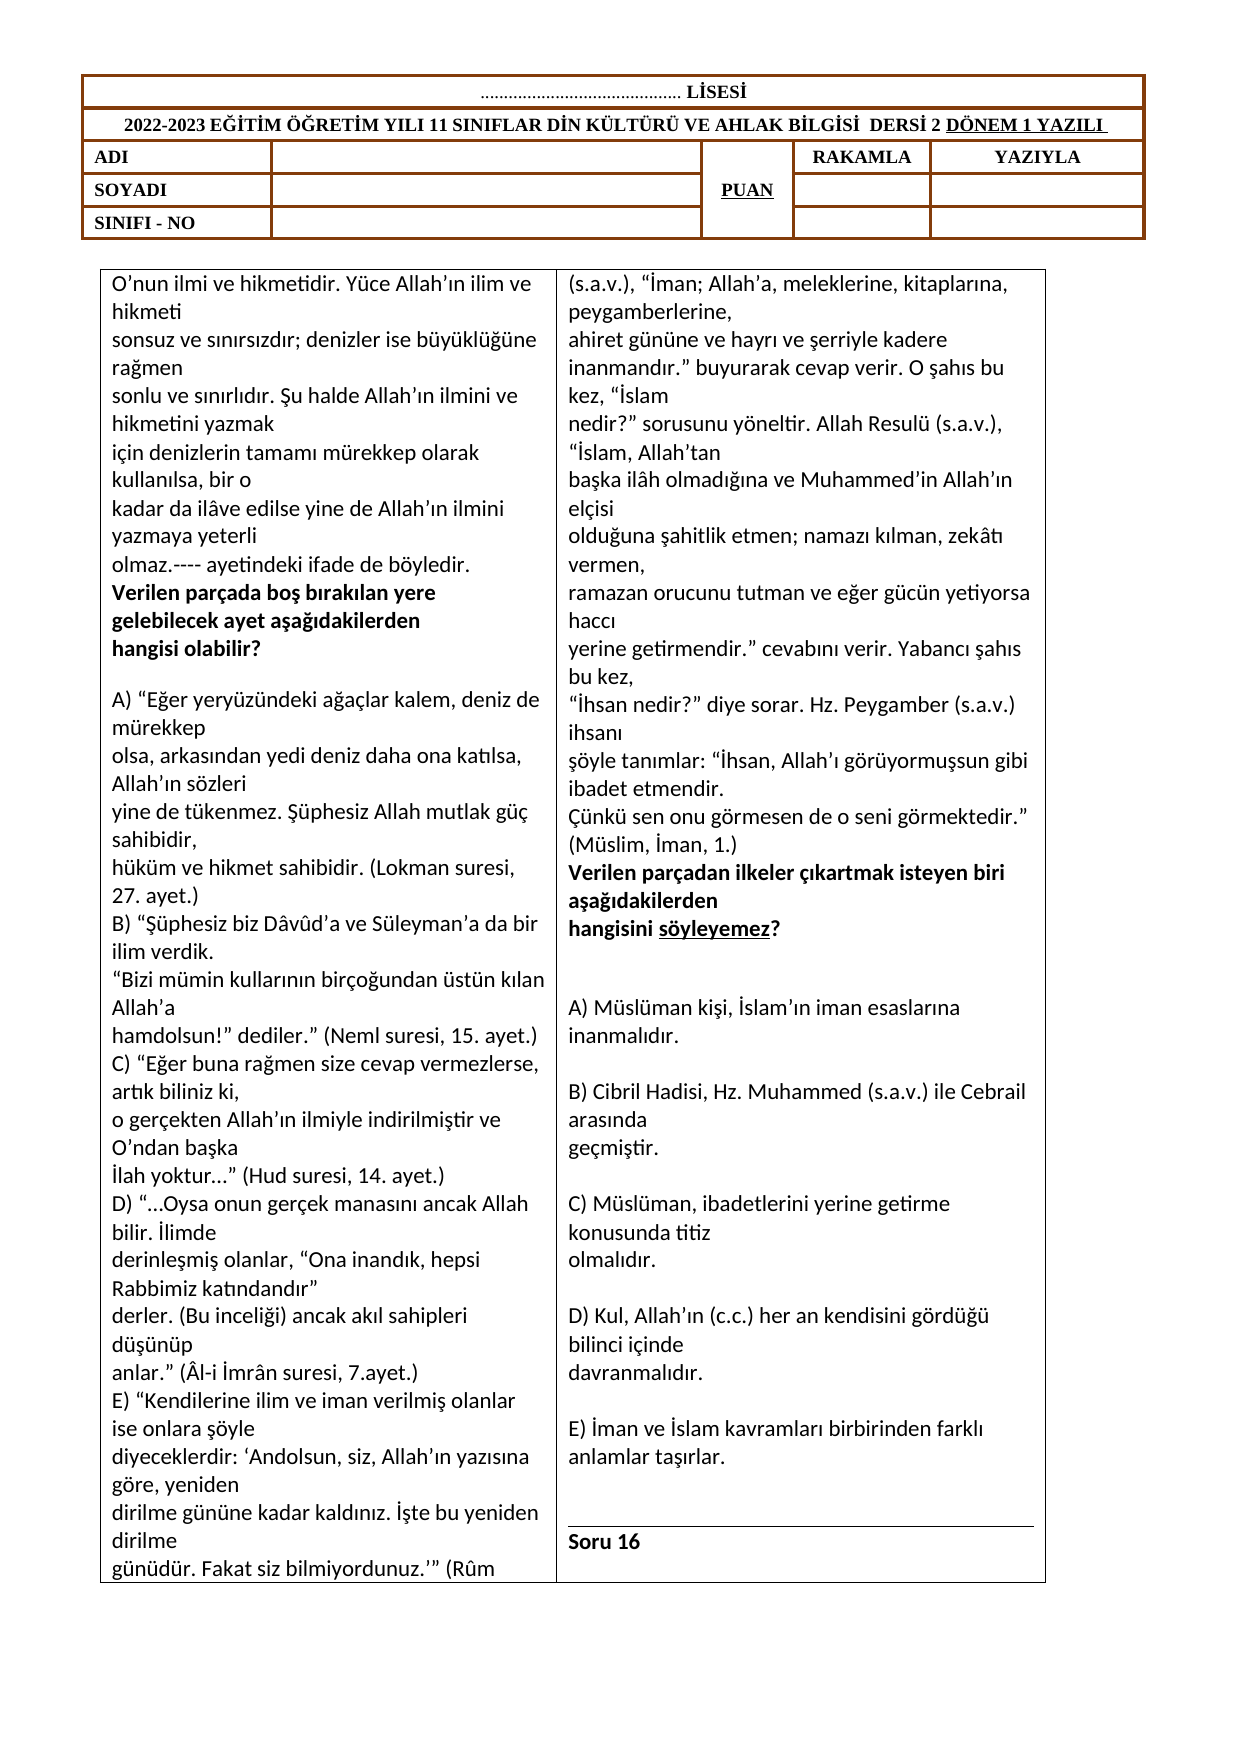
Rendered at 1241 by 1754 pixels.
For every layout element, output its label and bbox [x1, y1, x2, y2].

table_header [557, 270, 1045, 1582]
table_header [101, 270, 556, 1582]
